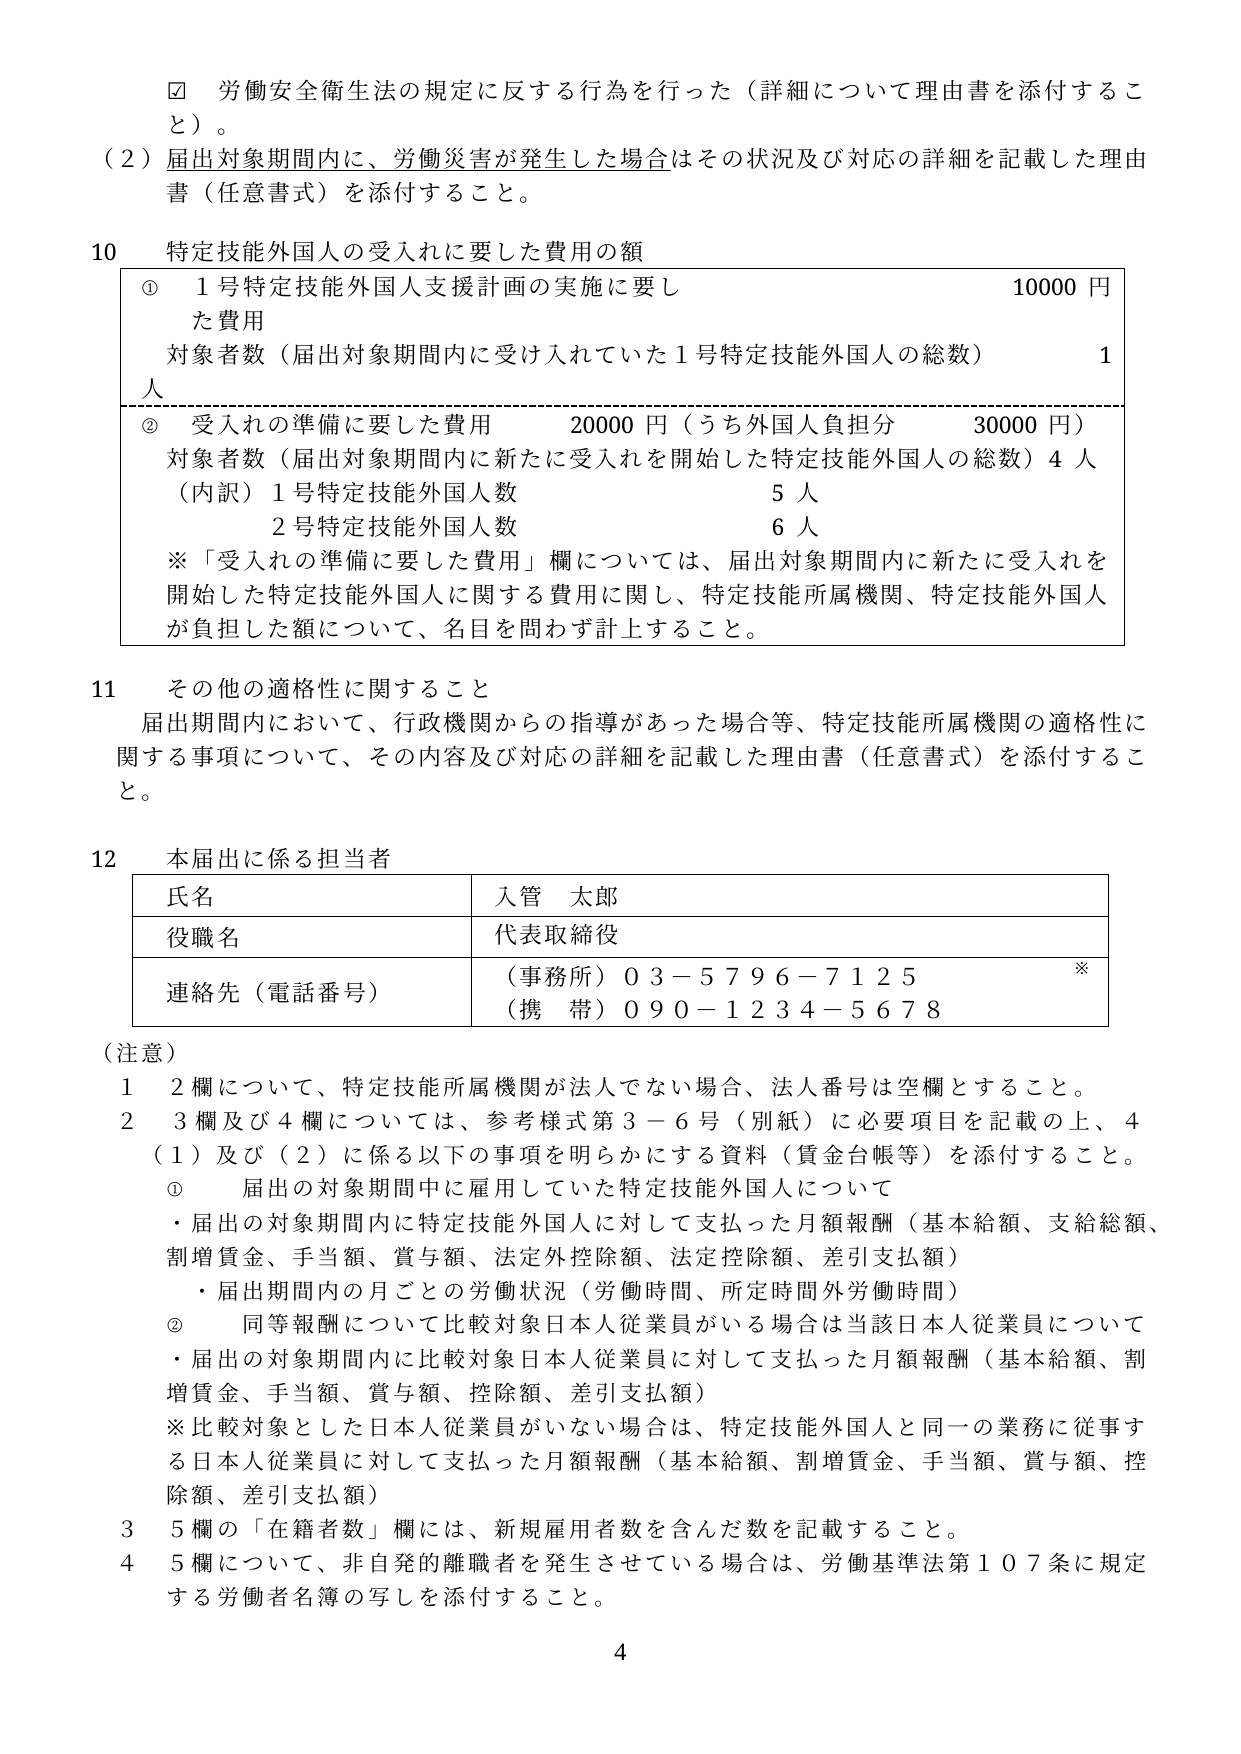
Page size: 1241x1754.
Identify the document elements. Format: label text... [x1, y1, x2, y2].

table_header 氏名 [133, 875, 471, 916]
text ４ ５欄について、非自発的離職者を発生させている場合は、労働基準法第１０７条に規定する労働者名簿の写しを添付すること。 [116, 1545, 1149, 1613]
table_cell 代表取締役 [472, 917, 1108, 957]
text ・届出の対象期間内に特定技能外国人に対して支払った月額報酬（基本給額、支給総額、割増賃金、手当額、賞与額、法定外控除額、法定控除額、差引支払額） [166, 1205, 1149, 1273]
table_cell 連絡先（電話番号） [133, 958, 471, 1026]
table_cell （事務所）０３－５７９６－７１２５ （携 帯）０９０－１２３４－５６７８ [472, 958, 1108, 1026]
text ３ ５欄の「在籍者数」欄には、新規雇用者数を含んだ数を記載すること。 [116, 1511, 1149, 1545]
text ・届出期間内の月ごとの労働状況（労働時間、所定時間外労働時間） [166, 1273, 1149, 1307]
table_cell 受入れの準備に要した費用 20000円（うち外国人負担分 30000円） [121, 405, 1124, 441]
table_cell 対象者数（届出対象期間内に新たに受入れを開始した特定技能外国人の総数）4人 [121, 441, 1124, 475]
list 同等報酬について比較対象日本人従業員がいる場合は当該日本人従業員について [157, 1307, 1149, 1341]
text 届出期間内において、行政機関からの指導があった場合等、特定技能所属機関の適格性に関する事項について、その内容及び対応の詳細を記載した理由書（任意書式）を添付すること。 [116, 704, 1149, 806]
text ☑ 労働安全衛生法の規定に反する行為を行った（詳細について理由書を添付すること）。 [141, 73, 1149, 141]
text 10 特定技能外国人の受入れに要した費用の額 [91, 234, 1149, 268]
text 11 その他の適格性に関すること [91, 671, 1149, 704]
table_cell 役職名 [133, 917, 471, 957]
list 届出の対象期間中に雇用していた特定技能外国人について [157, 1171, 1149, 1205]
table_header １号特定技能外国人支援計画の実施に要した費用 [121, 269, 696, 337]
table_header 10000円 [696, 269, 1124, 337]
text （注意） [91, 1035, 1149, 1069]
table_cell （内訳）１号特定技能外国人数 5人 [121, 475, 1124, 509]
text ２ ３欄及び４欄については、参考様式第３－６号（別紙）に必要項目を記載の上、４（１）及び（２）に係る以下の事項を明らかにする資料（賃金台帳等）を添付すること。 [116, 1103, 1149, 1171]
table_header 入管 太郎 [472, 875, 1108, 916]
text 12 本届出に係る担当者 [91, 840, 1149, 874]
text １ ２欄について、特定技能所属機関が法人でない場合、法人番号は空欄とすること。 [116, 1069, 1149, 1103]
text ※比較対象とした日本人従業員がいない場合は、特定技能外国人と同一の業務に従事する日本人従業員に対して支払った月額報酬（基本給額、割増賃金、手当額、賞与額、控除額、差引支払額） [166, 1409, 1149, 1511]
text （２）届出対象期間内に、労働災害が発生した場合はその状況及び対応の詳細を記載した理由書（任意書式）を添付すること。 [91, 141, 1149, 209]
table_cell 対象者数（届出対象期間内に受け入れていた１号特定技能外国人の総数） 1人 [121, 337, 1124, 405]
table_cell ２号特定技能外国人数 6人 ※「受入れの準備に要した費用」欄については、届出対象期間内に新たに受入れを開始した特定技能外国人に関する費用に関し、特定技能所属機関、特定技能外国人が負担した額について、名目を問わず計上すること。 [121, 509, 1124, 644]
text ・届出の対象期間内に比較対象日本人従業員に対して支払った月額報酬（基本給額、割増賃金、手当額、賞与額、控除額、差引支払額） [166, 1341, 1149, 1409]
